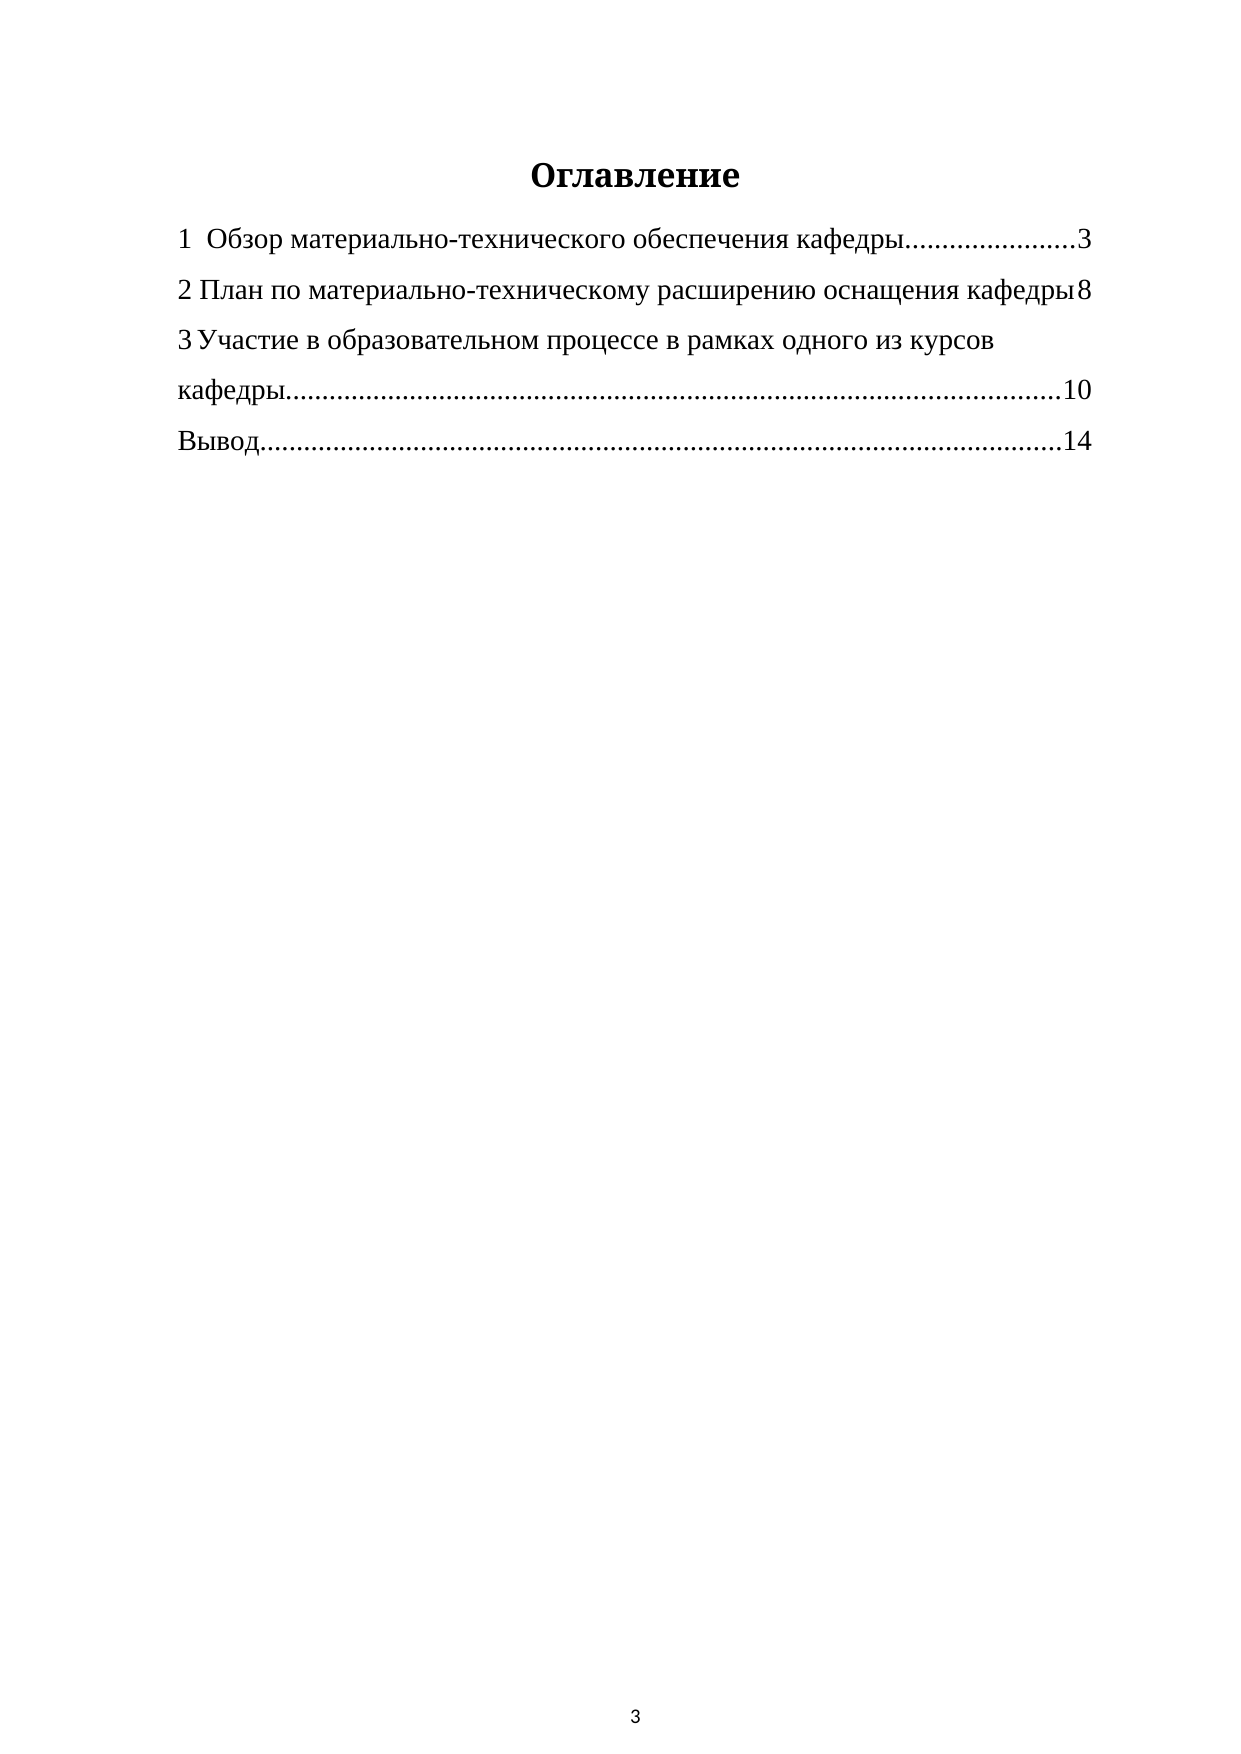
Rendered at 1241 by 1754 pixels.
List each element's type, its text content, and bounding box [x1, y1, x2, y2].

text Вывод 14 [177, 423, 1093, 456]
subtitle Оглавление [177, 158, 1093, 196]
text 1 Обзор материально-технического обеспечения кафедры 3 [177, 221, 1093, 255]
text 2 План по материально-техническому расширению оснащения кафедры 8 [177, 272, 1093, 305]
text 3 Участие в образовательном процессе в рамках одного из курсов кафедры 10 [177, 322, 1093, 406]
